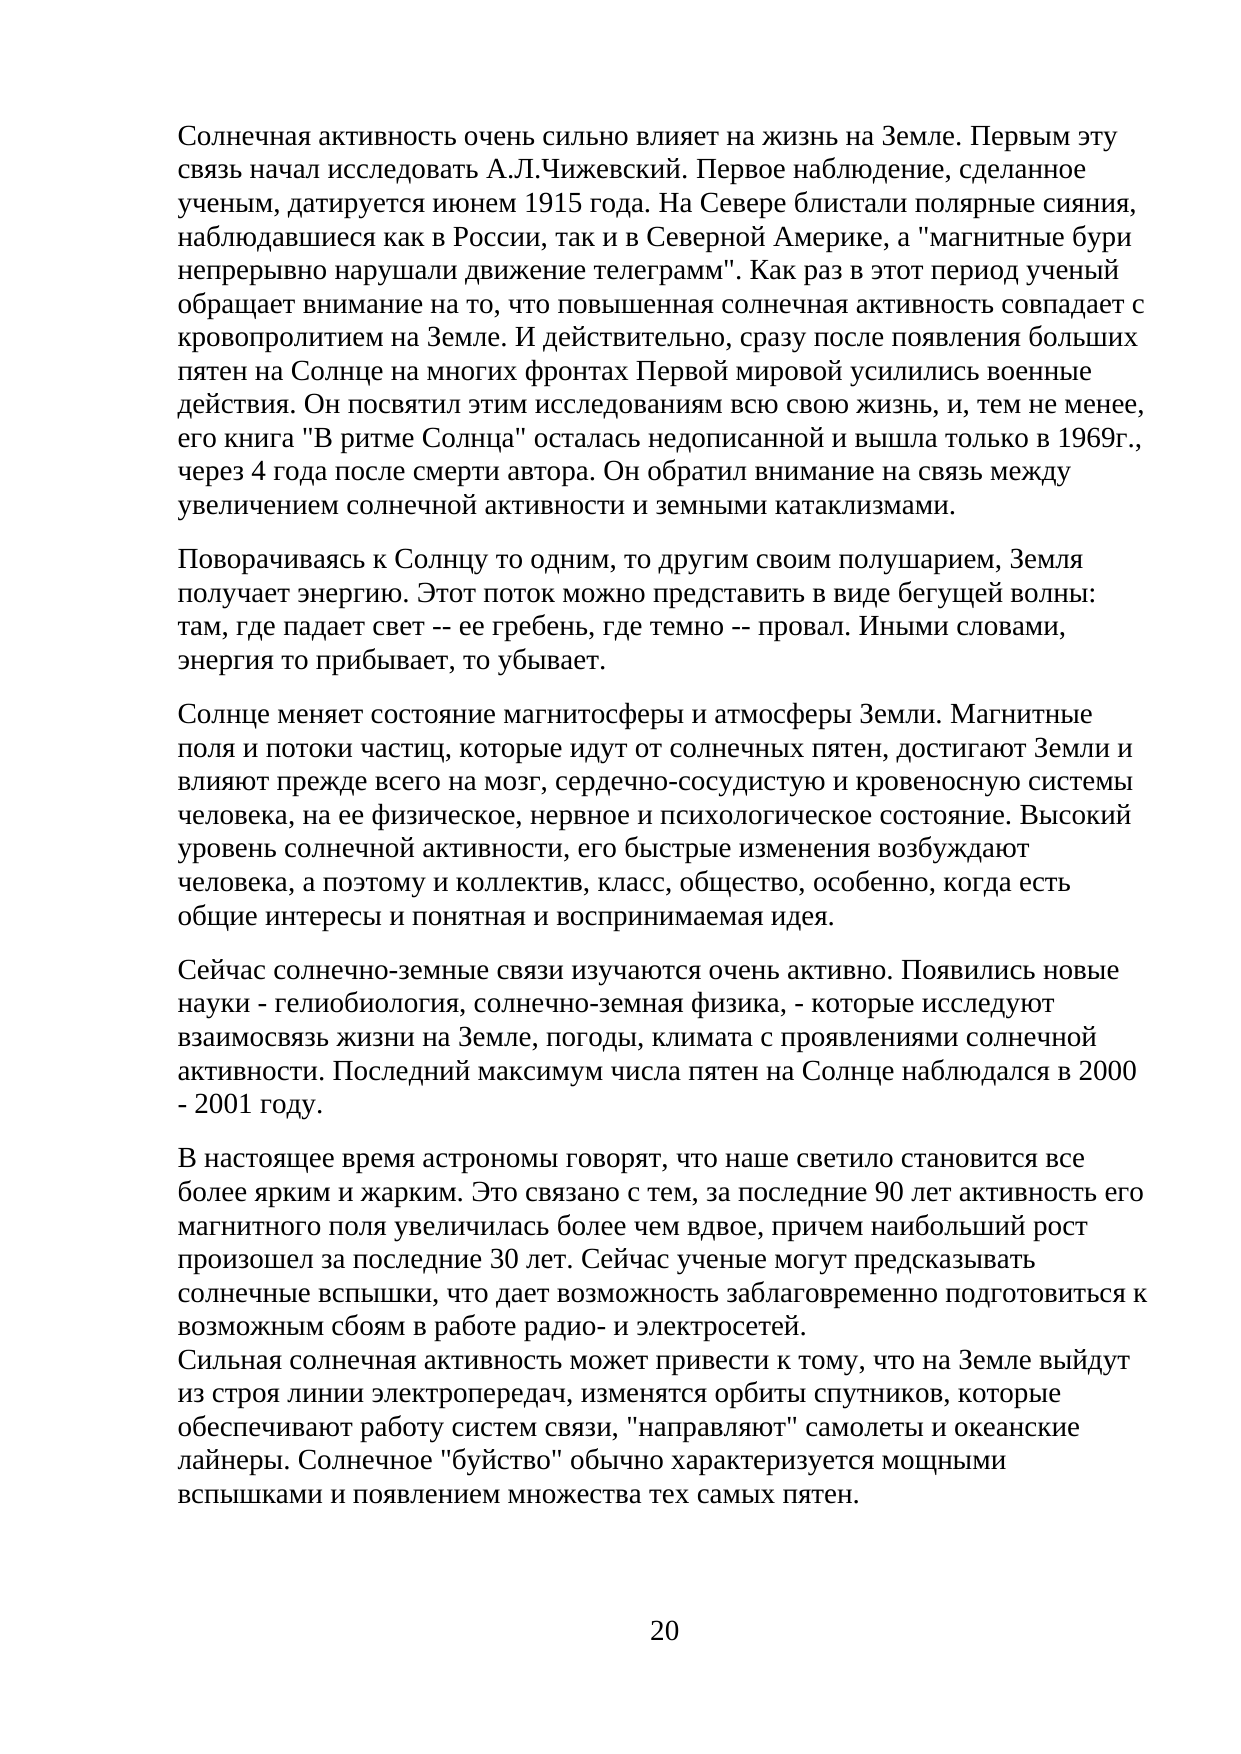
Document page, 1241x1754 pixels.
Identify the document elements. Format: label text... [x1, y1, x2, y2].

text Поворачиваясь к Солнцу то одним, то другим своим полушарием, Земля получает энергию. Этот поток можно представить в виде бегущей волны: там, где падает свет -- ее гребень, где темно -- провал. Иными словами, энергия то прибывает, то убывает. [177, 541, 1152, 676]
text В настоящее время астрономы говорят, что наше светило становится все более ярким и жарким. Это связано с тем, за последние 90 лет активность его магнитного поля увеличилась более чем вдвое, причем наибольший рост произошел за последние 30 лет. Сейчас ученые могут предсказывать солнечные вспышки, что дает возможность заблаговременно подготовиться к возможным сбоям в работе радио- и электросетей. Сильная солнечная активность может привести к тому, что на Земле выйдут из строя линии электропередач, изменятся орбиты спутников, которые обеспечивают работу систем связи, "направляют" самолеты и океанские лайнеры. Солнечное "буйство" обычно характеризуется мощными вспышками и появлением множества тех самых пятен. [177, 1141, 1152, 1509]
text Сейчас солнечно-земные связи изучаются очень активно. Появились новые науки - гелиобиология, солнечно-земная физика, - которые исследуют взаимосвязь жизни на Земле, погоды, климата с проявлениями солнечной активности. Последний максимум числа пятен на Солнце наблюдался в 2000 - 2001 году. [177, 952, 1152, 1120]
text Солнечная активность очень сильно влияет на жизнь на Земле. Первым эту связь начал исследовать А.Л.Чижевский. Первое наблюдение, сделанное ученым, датируется июнем 1915 года. На Севере блистали полярные сияния, наблюдавшиеся как в России, так и в Северной Америке, а "магнитные бури непрерывно нарушали движение телеграмм". Как раз в этот период ученый обращает внимание на то, что повышенная солнечная активность совпадает с кровопролитием на Земле. И действительно, сразу после появления больших пятен на Солнце на многих фронтах Первой мировой усилились военные действия. Он посвятил этим исследованиям всю свою жизнь, и, тем не менее, его книга "В ритме Солнца" осталась недописанной и вышла только в 1969г., через 4 года после смерти автора. Он обратил внимание на связь между увеличением солнечной активности и земными катаклизмами. [177, 118, 1152, 521]
text Солнце меняет состояние магнитосферы и атмосферы Земли. Магнитные поля и потоки частиц, которые идут от солнечных пятен, достигают Земли и влияют прежде всего на мозг, сердечно-сосудистую и кровеносную системы человека, на ее физическое, нервное и психологическое состояние. Высокий уровень солнечной активности, его быстрые изменения возбуждают человека, а поэтому и коллектив, класс, общество, особенно, когда есть общие интересы и понятная и воспринимаемая идея. [177, 696, 1152, 931]
